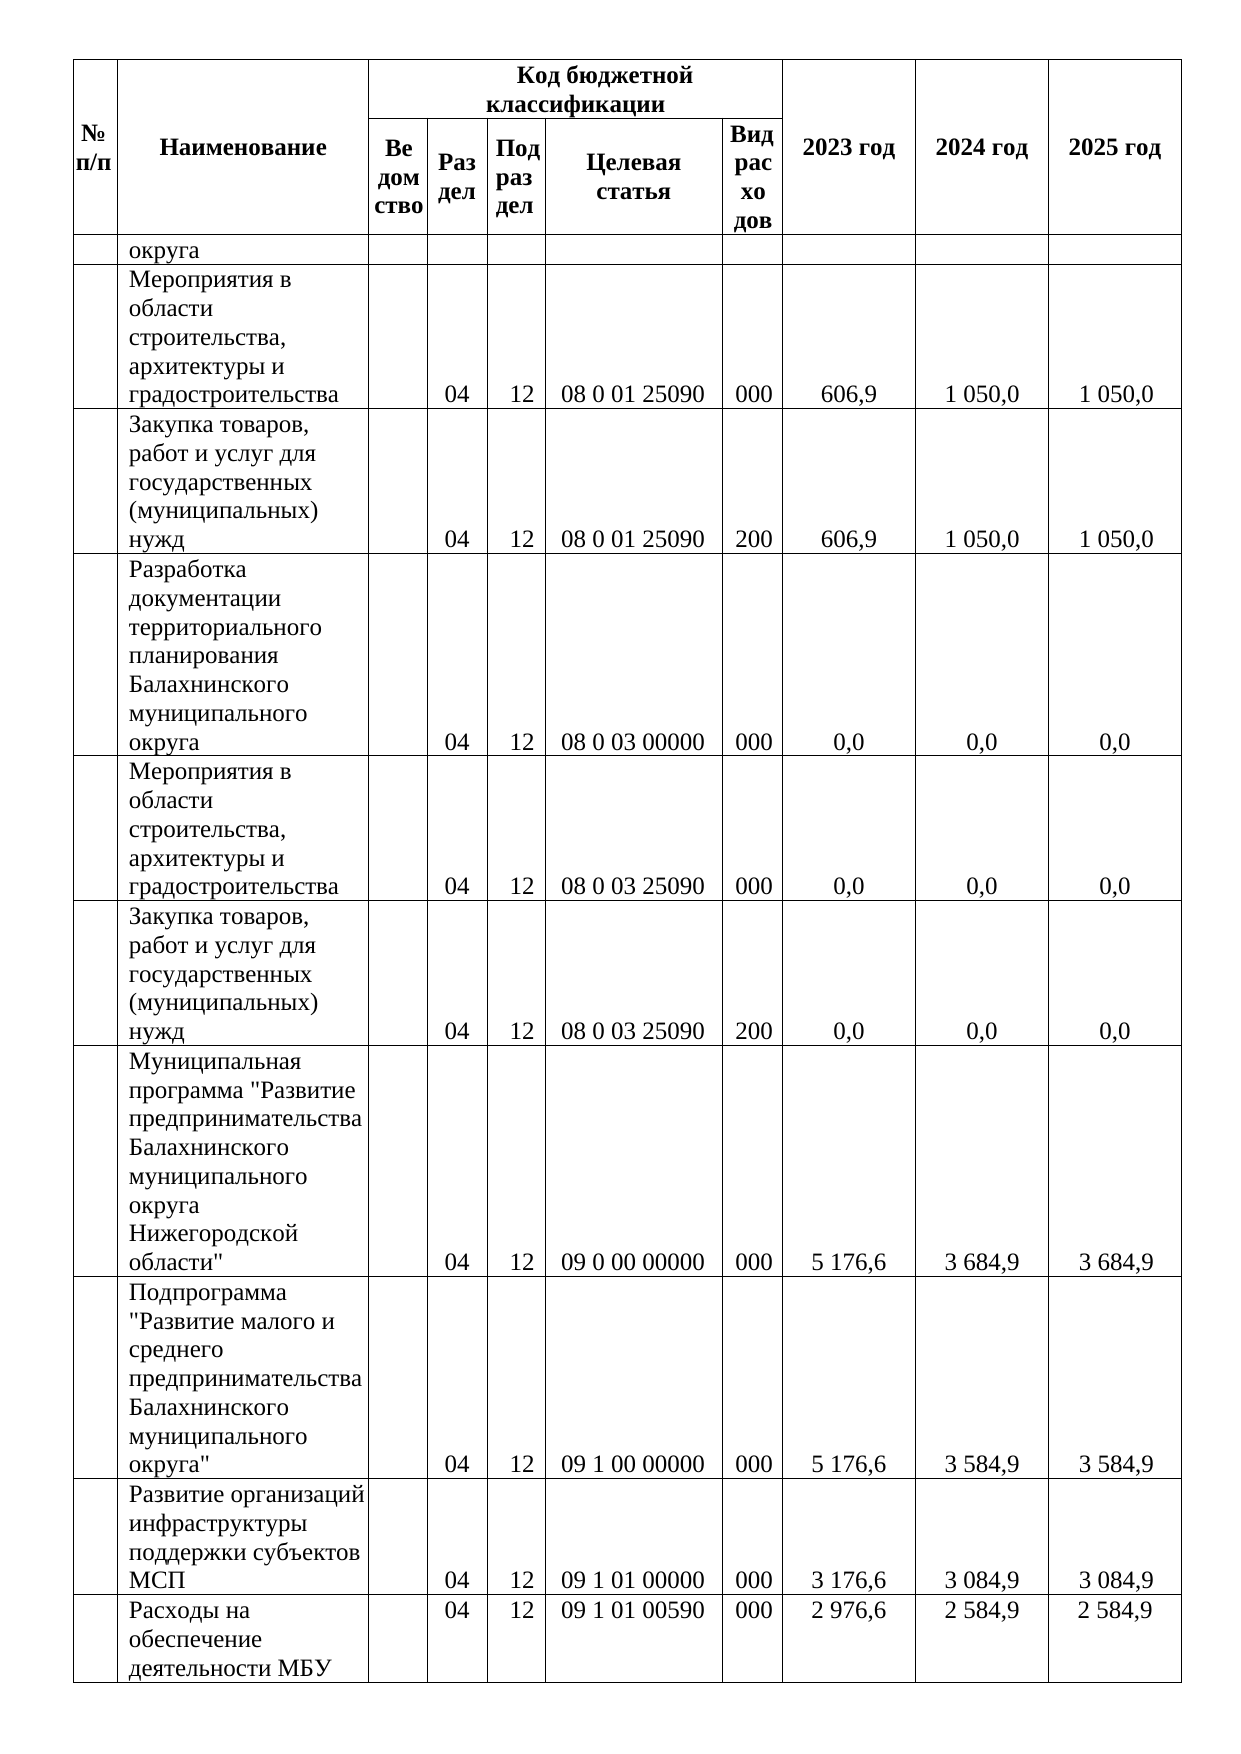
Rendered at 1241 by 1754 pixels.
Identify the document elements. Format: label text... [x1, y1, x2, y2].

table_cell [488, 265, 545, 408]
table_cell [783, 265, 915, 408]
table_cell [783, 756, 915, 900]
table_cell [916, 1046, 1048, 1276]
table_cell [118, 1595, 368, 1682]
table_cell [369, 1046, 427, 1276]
table_header № п/п [74, 60, 117, 234]
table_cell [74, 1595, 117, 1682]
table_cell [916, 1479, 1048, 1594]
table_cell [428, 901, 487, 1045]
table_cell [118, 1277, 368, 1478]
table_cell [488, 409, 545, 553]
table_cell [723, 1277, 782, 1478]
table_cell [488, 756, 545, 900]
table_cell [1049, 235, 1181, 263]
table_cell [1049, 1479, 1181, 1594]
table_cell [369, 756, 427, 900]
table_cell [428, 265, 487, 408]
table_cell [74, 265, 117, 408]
table_header 2024 год [916, 60, 1048, 234]
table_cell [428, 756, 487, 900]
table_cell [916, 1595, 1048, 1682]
table_cell Под раз дел [488, 119, 545, 234]
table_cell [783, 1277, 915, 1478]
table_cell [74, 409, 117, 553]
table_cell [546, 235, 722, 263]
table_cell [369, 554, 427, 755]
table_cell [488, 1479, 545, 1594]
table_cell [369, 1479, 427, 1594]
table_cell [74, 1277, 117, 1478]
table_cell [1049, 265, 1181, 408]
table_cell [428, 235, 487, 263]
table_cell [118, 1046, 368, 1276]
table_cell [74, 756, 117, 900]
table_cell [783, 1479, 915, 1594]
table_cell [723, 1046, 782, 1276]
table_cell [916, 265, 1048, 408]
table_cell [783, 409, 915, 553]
table_header 2023 год [783, 60, 915, 234]
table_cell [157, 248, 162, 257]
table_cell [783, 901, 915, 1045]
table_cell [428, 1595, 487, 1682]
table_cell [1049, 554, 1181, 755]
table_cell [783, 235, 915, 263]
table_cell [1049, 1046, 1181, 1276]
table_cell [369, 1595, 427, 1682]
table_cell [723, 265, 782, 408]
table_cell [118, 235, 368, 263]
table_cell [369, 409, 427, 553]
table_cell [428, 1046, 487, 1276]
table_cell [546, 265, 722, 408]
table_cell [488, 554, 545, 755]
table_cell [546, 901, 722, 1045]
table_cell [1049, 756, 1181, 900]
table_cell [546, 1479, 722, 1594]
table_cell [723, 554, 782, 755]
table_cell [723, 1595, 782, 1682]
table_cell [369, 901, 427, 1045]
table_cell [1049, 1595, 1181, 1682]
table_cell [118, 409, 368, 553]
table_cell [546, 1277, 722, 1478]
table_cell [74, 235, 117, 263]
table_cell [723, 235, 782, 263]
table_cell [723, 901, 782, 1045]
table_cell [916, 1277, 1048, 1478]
table_cell Ве дом ство [369, 119, 427, 234]
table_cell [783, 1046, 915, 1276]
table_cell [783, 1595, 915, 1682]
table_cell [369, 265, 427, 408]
table_header 2025 год [1049, 60, 1181, 234]
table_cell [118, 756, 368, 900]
table_cell Раз дел [428, 119, 487, 234]
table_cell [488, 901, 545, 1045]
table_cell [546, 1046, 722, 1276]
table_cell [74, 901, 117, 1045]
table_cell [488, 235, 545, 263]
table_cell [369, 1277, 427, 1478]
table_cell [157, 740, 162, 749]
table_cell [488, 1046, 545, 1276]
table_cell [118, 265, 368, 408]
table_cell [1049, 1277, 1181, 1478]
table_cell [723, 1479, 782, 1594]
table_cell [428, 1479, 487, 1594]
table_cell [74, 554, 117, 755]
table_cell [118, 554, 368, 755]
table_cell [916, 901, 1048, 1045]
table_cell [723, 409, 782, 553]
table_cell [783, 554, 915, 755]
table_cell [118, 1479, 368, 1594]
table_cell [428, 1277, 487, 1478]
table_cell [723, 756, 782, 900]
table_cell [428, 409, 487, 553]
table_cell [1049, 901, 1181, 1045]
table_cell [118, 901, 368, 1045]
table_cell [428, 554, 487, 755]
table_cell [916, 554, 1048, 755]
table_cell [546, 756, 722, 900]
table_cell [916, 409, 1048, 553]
table_cell Целевая статья [546, 119, 722, 234]
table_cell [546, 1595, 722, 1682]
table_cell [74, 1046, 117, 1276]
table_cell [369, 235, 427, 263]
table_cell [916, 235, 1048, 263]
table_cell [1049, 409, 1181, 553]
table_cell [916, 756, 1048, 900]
table_header Наименование [118, 60, 368, 234]
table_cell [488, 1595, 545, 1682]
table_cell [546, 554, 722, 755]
table_header Код бюджетной классификации [369, 60, 782, 118]
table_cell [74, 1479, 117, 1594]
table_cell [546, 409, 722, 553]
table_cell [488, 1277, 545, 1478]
table_cell Вид рас хо дов [723, 119, 782, 234]
